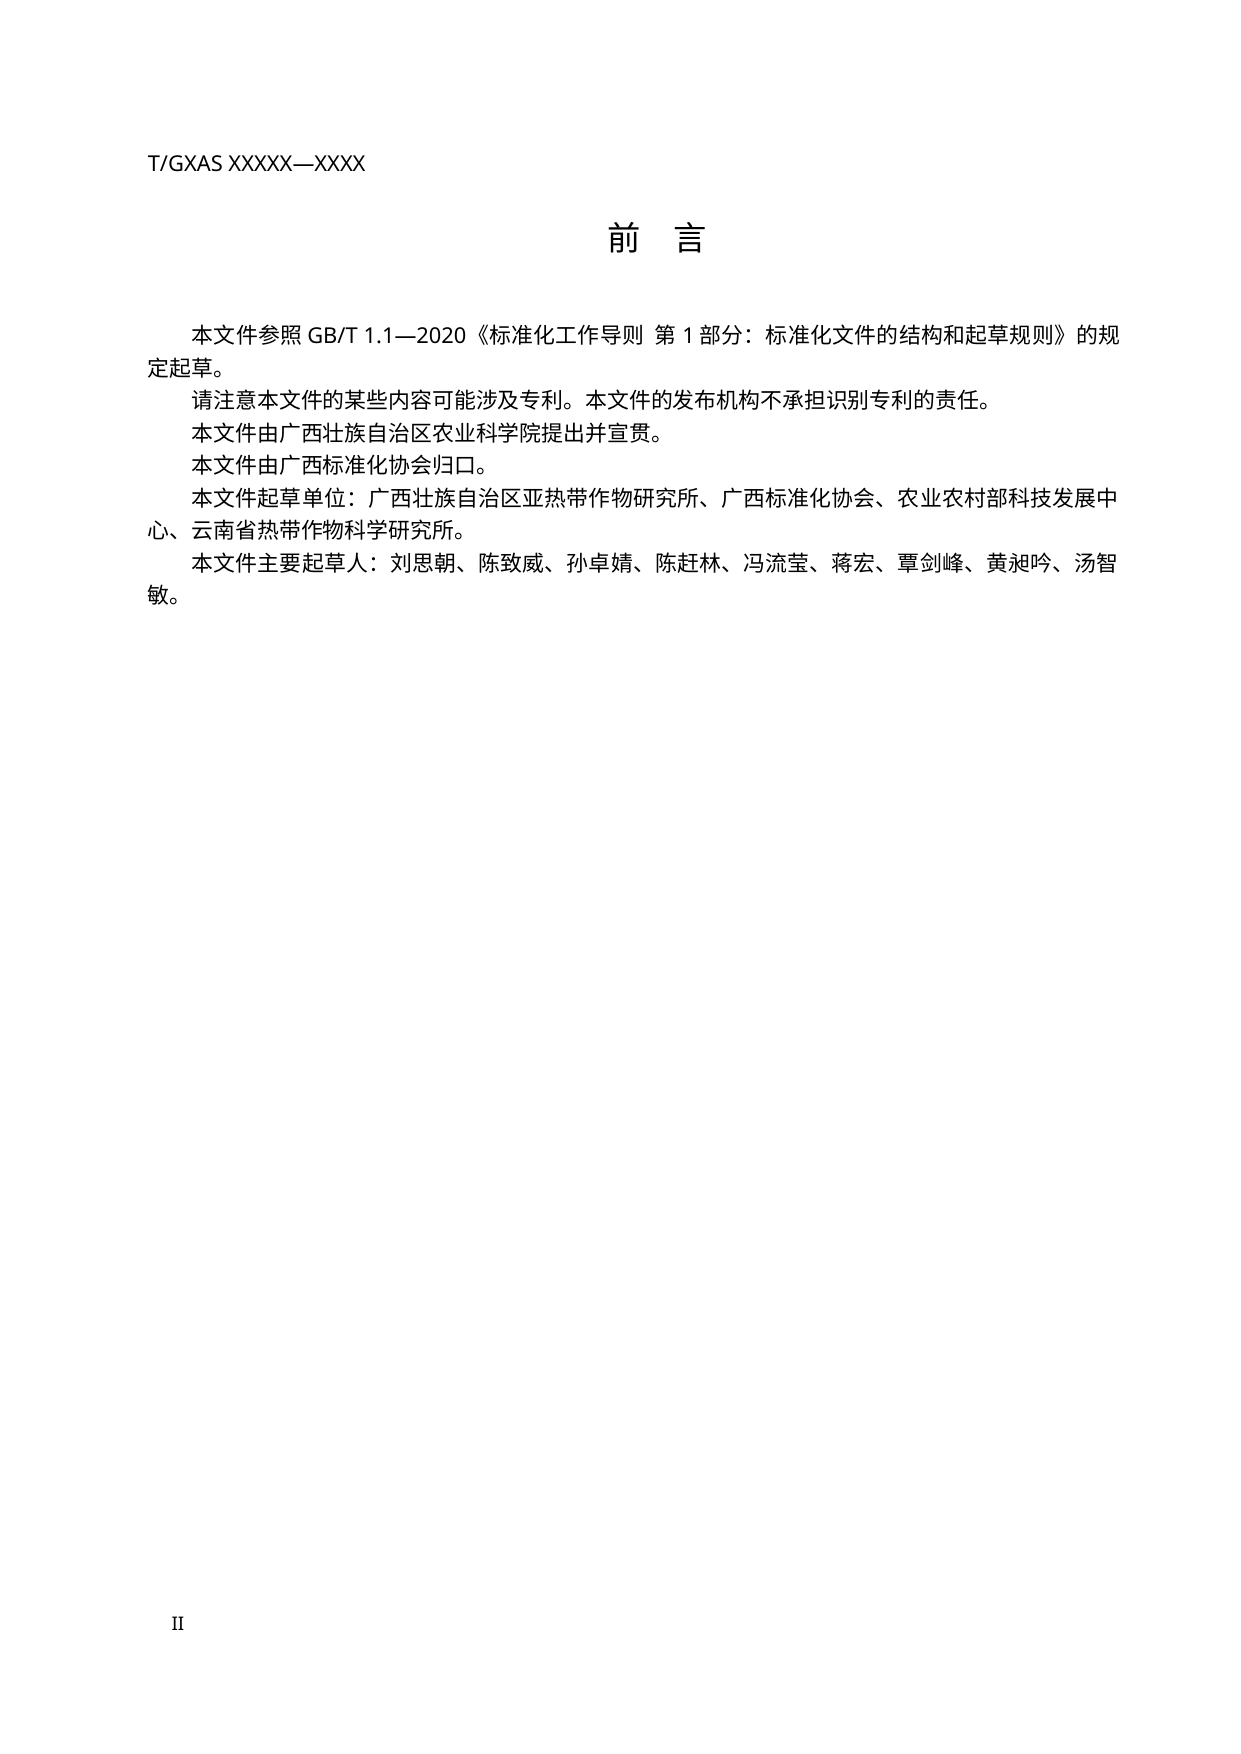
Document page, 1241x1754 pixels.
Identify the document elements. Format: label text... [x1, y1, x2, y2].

text 前言 [148, 204, 1122, 269]
text 请注意本文件的某些内容可能涉及专利。本文件的发布机构不承担识别专利的责任。 [148, 383, 1122, 415]
text 本文件由广西标准化协会归口。 [148, 448, 1122, 480]
text 本文件参照GB/T 1.1—2020《标准化工作导则 第1部分：标准化文件的结构和起草规则》的规定起草。 [148, 318, 1122, 383]
text 本文件主要起草人：刘思朝、陈致威、孙卓婧、陈赶林、冯流莹、蒋宏、覃剑峰、黄昶吟、汤智敏。 [148, 545, 1122, 610]
text 本文件由广西壮族自治区农业科学院提出并宣贯。 [148, 415, 1122, 448]
text 本文件起草单位：广西壮族自治区亚热带作物研究所、广西标准化协会、农业农村部科技发展中心、云南省热带作物科学研究所。 [148, 480, 1122, 545]
